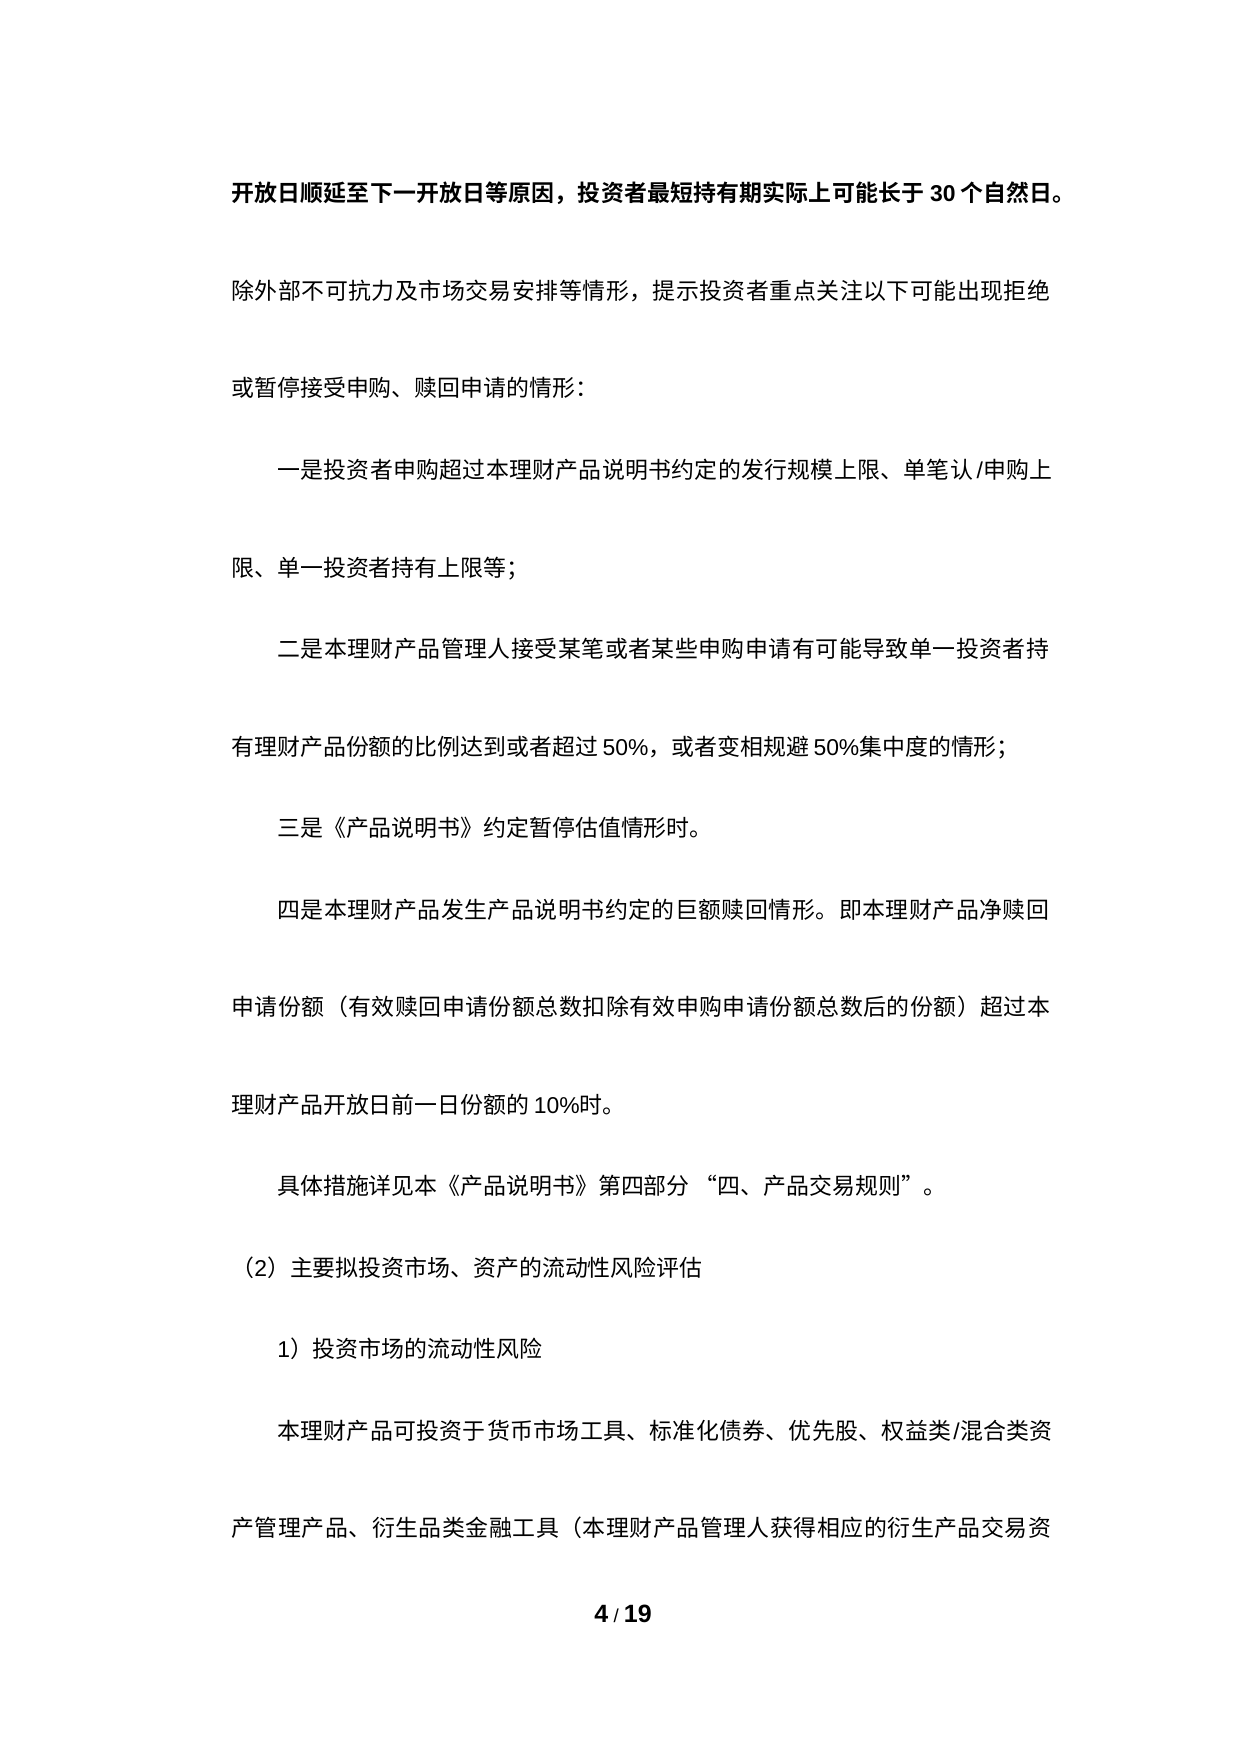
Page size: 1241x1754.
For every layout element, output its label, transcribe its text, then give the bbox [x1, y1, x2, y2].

list 二是本理财产品管理人接受某笔或者某些申购申请有可能导致单一投资者持有理财产品份额的比例达到或者超过50%，或者变相规避50%集中度的情形； [231, 615, 1053, 778]
list 具体措施详见本《产品说明书》第四部分 “四、产品交易规则”。 [231, 1152, 1053, 1217]
list 1）投资市场的流动性风险 [231, 1315, 1053, 1380]
list 四是本理财产品发生产品说明书约定的巨额赎回情形。即本理财产品净赎回申请份额（有效赎回申请份额总数扣除有效申购申请份额总数后的份额）超过本理财产品开放日前一日份额的10%时。 [231, 876, 1053, 1136]
list 三是《产品说明书》约定暂停估值情形时。 [231, 794, 1053, 859]
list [231, 1397, 1053, 1559]
list 一是投资者申购超过本理财产品说明书约定的发行规模上限、单笔认/申购上限、单一投资者持有上限等； [231, 436, 1053, 598]
list （2）主要拟投资市场、资产的流动性风险评估 [231, 1234, 1053, 1299]
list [231, 159, 1053, 419]
